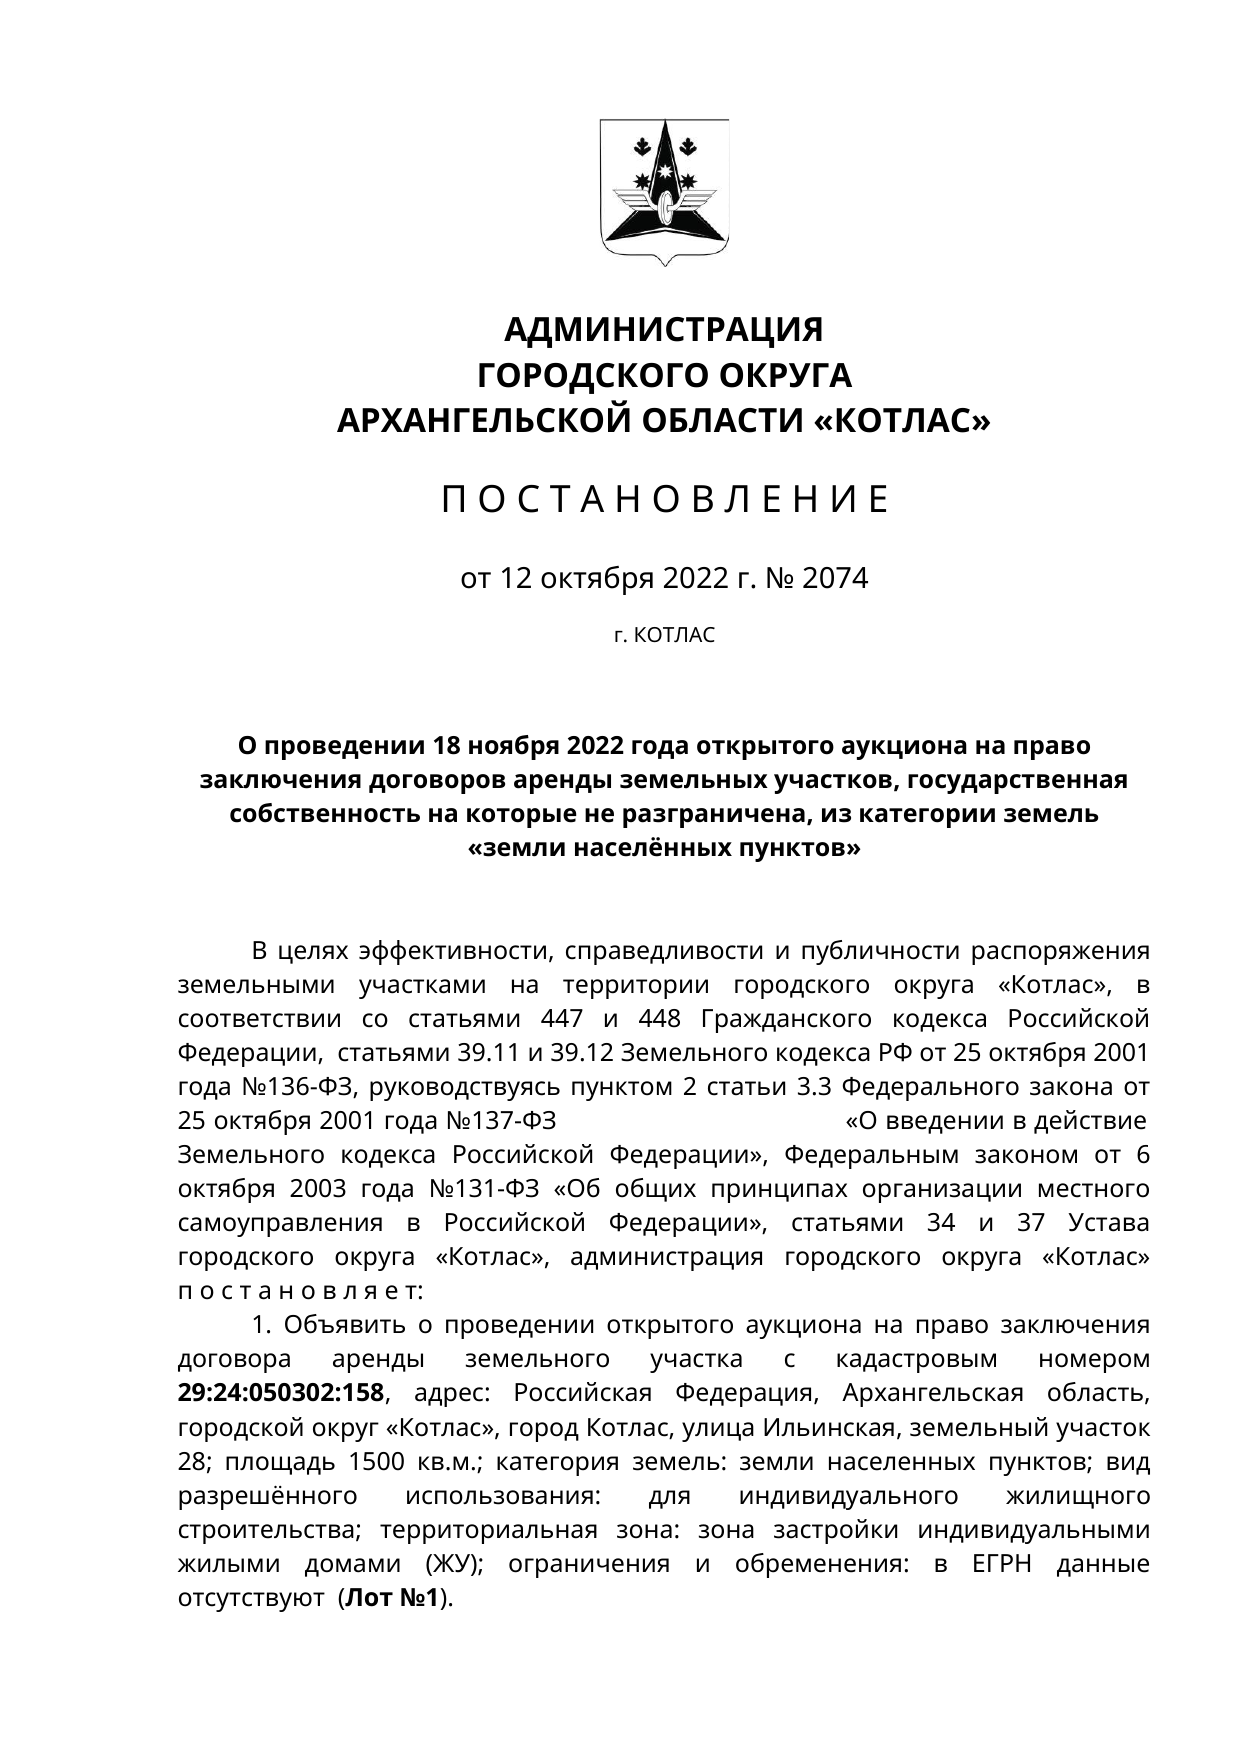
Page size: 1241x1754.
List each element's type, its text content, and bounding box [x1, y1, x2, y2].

text 1. Объявить о проведении открытого аукциона на право заключения договора аренды земельного участка с кадастровым номером 29:24:050302:158, адрес: Российская Федерация, Архангельская область, городской округ «Котлас», город Котлас, улица Ильинская, земельный участок 28; площадь 1500 кв.м.; категория земель: земли населенных пунктов; вид разрешённого использования: для индивидуального жилищного строительства; территориальная зона: зона застройки индивидуальными жилыми домами (ЖУ); ограничения и обременения: в ЕГРН данные отсутствуют (Лот №1). [177, 1307, 1152, 1613]
text ГОРОДСКОГО ОКРУГА [177, 352, 1152, 397]
text от 12 октября 2022 г. № 2074 [177, 558, 1152, 597]
text П О С Т А Н О В Л Е Н И Е [177, 473, 1152, 524]
text АДМИНИСТРАЦИЯ [177, 306, 1152, 352]
text О проведении 18 ноября 2022 года открытого аукциона на право заключения договоров аренды земельных участков, государственная собственность на которые не разграничена, из категории земель «земли населённых пунктов» [177, 728, 1152, 864]
text г. КОТЛАС [177, 620, 1152, 648]
text АРХАНГЕЛЬСКОЙ ОБЛАСТИ «КОТЛАС» [177, 397, 1152, 442]
text В целях эффективности, справедливости и публичности распоряжения земельными участками на территории городского округа «Котлас», в соответствии со статьями 447 и 448 Гражданского кодекса Российской Федерации, статьями 39.11 и 39.12 Земельного кодекса РФ от 25 октября 2001 года №136-ФЗ, руководствуясь пунктом 2 статьи 3.3 Федерального закона от 25 октября 2001 года №137-ФЗ «О введении в действие Земельного кодекса Российской Федерации», Федеральным законом от 6 октября 2003 года №131-ФЗ «Об общих принципах организации местного самоуправления в Российской Федерации», статьями 34 и 37 Устава городского округа «Котлас», администрация городского округа «Котлас» п о с т а н о в л я е т: [177, 932, 1152, 1307]
picture [599, 118, 730, 267]
